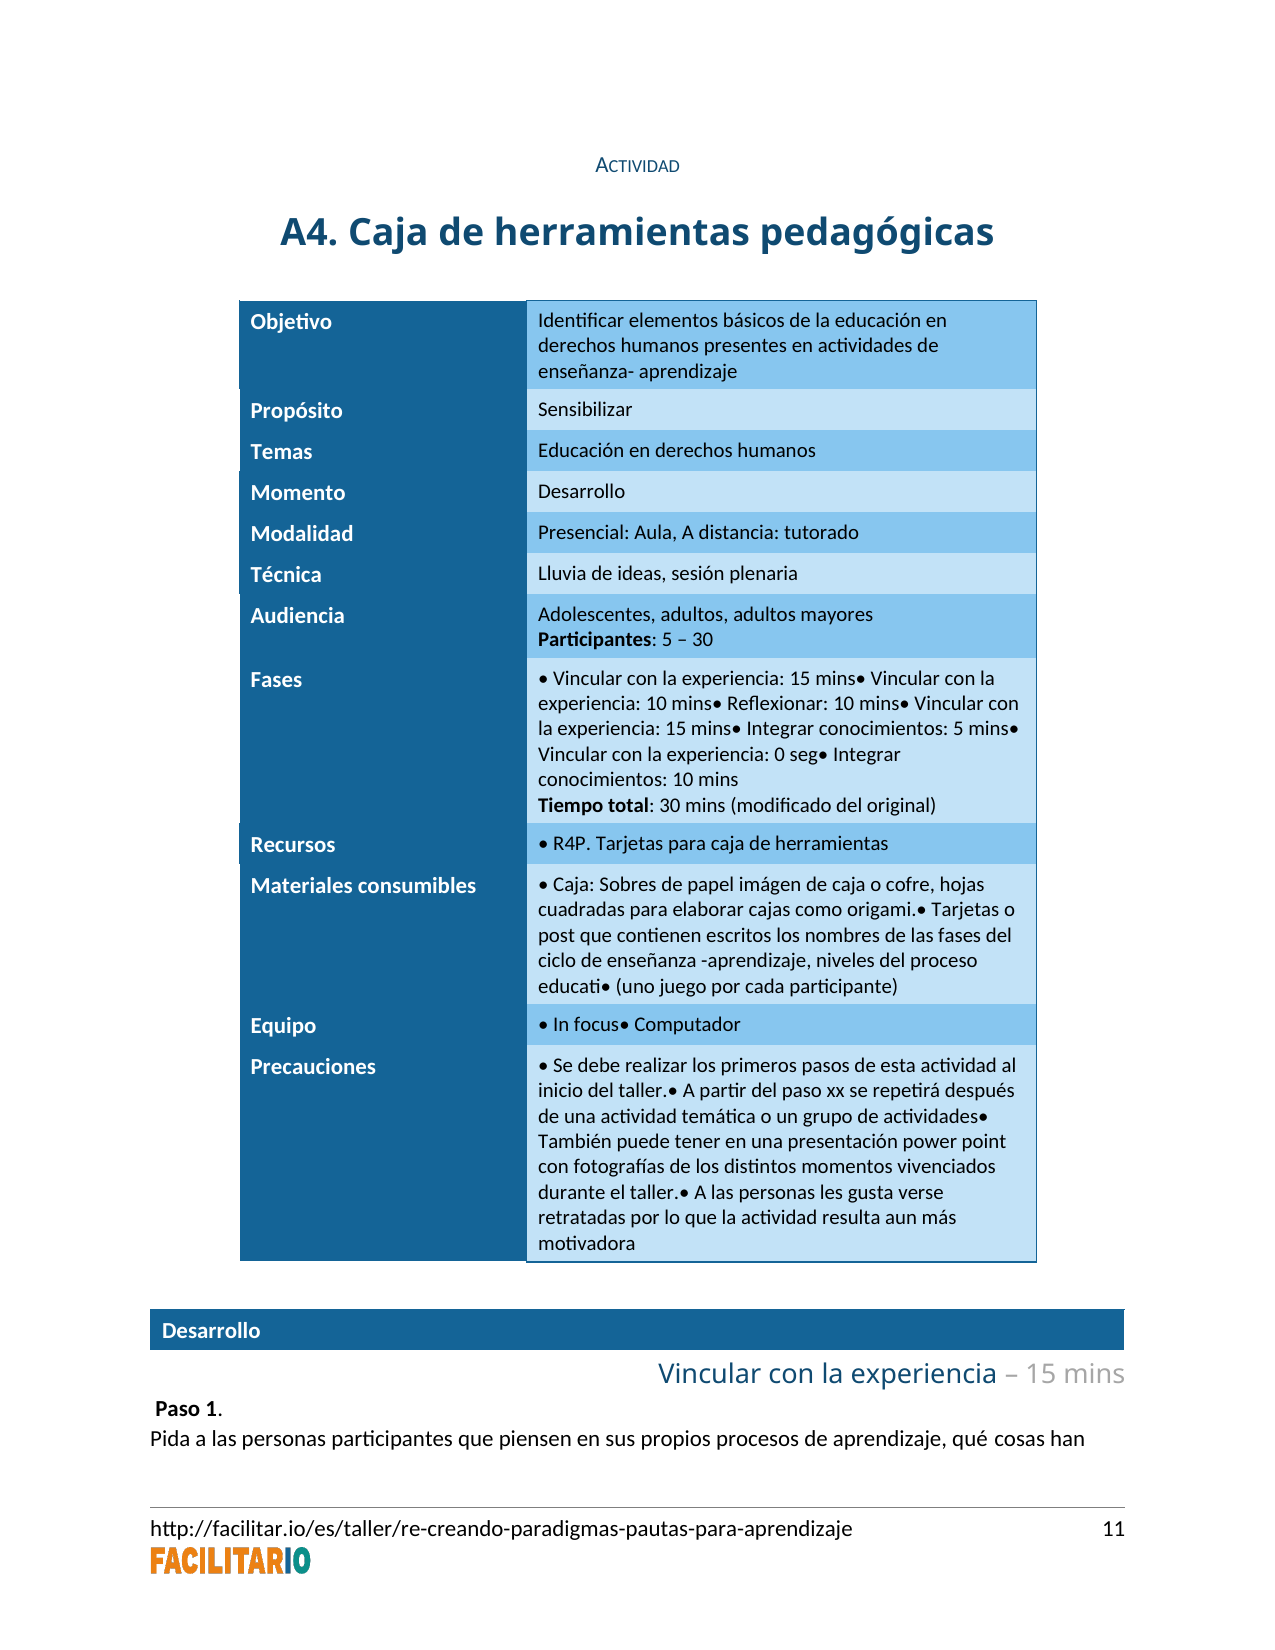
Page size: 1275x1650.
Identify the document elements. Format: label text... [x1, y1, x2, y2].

table_cell Desarrollo [527, 471, 1036, 512]
text Actividad [150, 150, 1125, 178]
subtitle Vincular con la experiencia – 15 mins [150, 1354, 1125, 1391]
table_cell • Se debe realizar los primeros pasos de esta actividad al inicio del taller. [527, 1045, 1036, 1261]
table_cell Momento [240, 472, 526, 512]
table_cell • R4P. Tarjetas para caja de herramientas [527, 823, 1036, 864]
table_cell Modalidad [240, 513, 526, 553]
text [150, 1394, 1125, 1452]
table_cell Recursos [240, 824, 526, 864]
table_cell Fases [240, 659, 526, 823]
table_cell Audiencia [240, 595, 526, 658]
table_cell • In focus [527, 1004, 1036, 1045]
table_cell Técnica [240, 554, 526, 594]
table_cell Sensibilizar [527, 389, 1036, 430]
table_header Identificar elementos básicos de la educación en derechos humanos presentes en actividades de enseñanza- aprendizaje [527, 301, 1036, 389]
table_cell • Vincular con la experiencia: 15 mins Tiempo total: 30 mins (modificado del original) [527, 658, 1036, 823]
table_cell Lluvia de ideas, sesión plenaria [527, 553, 1036, 594]
subtitle A4. Caja de herramientas pedagógicas [150, 205, 1125, 256]
table_header Desarrollo [151, 1310, 1124, 1350]
table_cell Educación en derechos humanos [527, 430, 1036, 471]
table_header Objetivo [240, 301, 526, 389]
picture [145, 1544, 315, 1576]
table_cell Precauciones [240, 1046, 526, 1261]
table_cell Temas [240, 431, 526, 471]
table_cell Presencial: Aula, A distancia: tutorado [527, 512, 1036, 553]
table_cell Propósito [240, 390, 526, 430]
table_cell Equipo [240, 1005, 526, 1045]
table_cell Materiales consumibles [240, 865, 526, 1004]
table_cell • Caja: Sobres de papel imágen de caja o cofre, hojas cuadradas para elaborar cajas como origami. [527, 864, 1036, 1004]
table_cell Adolescentes, adultos, adultos mayores Participantes: 5 – 30 [527, 594, 1036, 658]
